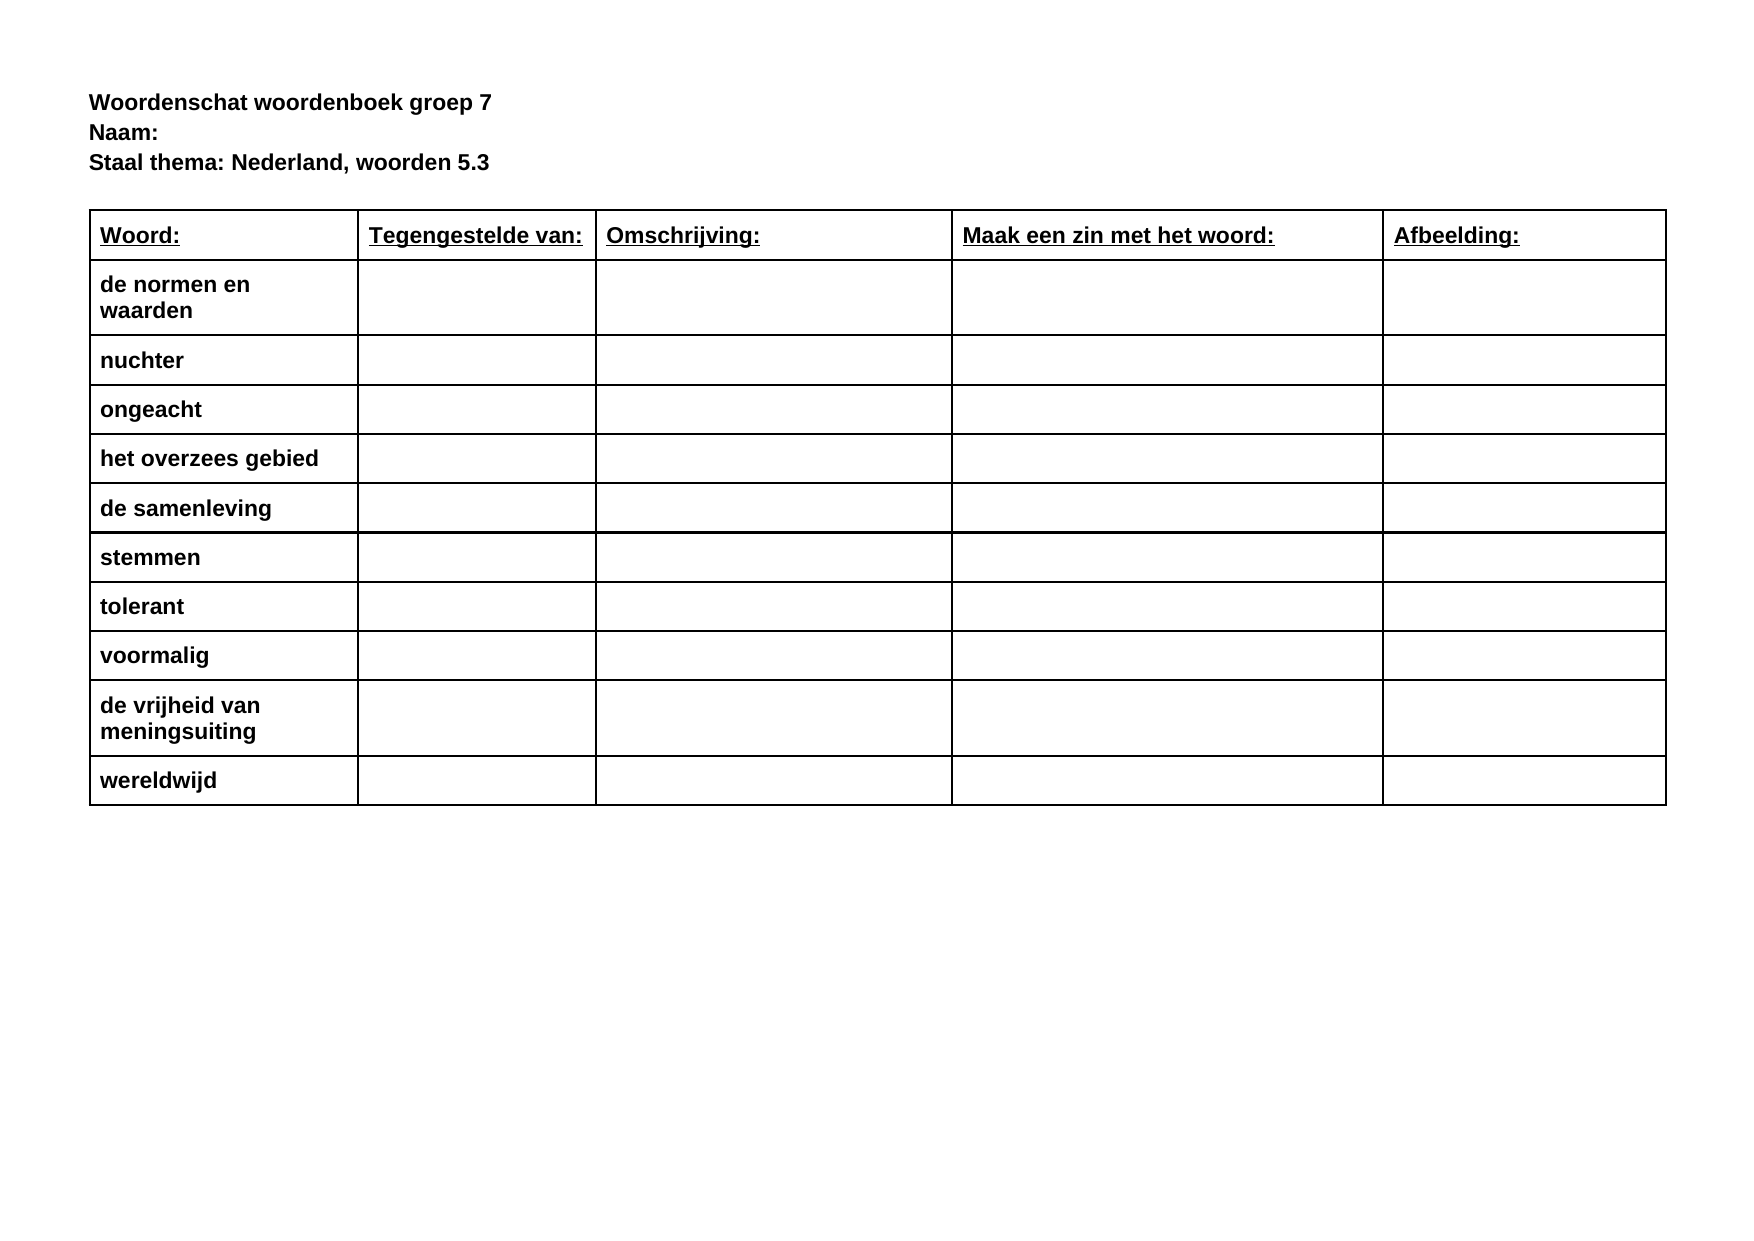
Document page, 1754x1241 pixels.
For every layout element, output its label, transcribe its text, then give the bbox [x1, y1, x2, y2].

table_cell [1384, 484, 1665, 531]
table_cell het overzees gebied [91, 435, 357, 482]
table_cell [953, 336, 1382, 383]
table_cell voormalig [91, 632, 357, 679]
table_cell [359, 583, 595, 630]
table_cell [597, 336, 951, 383]
text Staal thema: Nederland, woorden 5.3 [88, 149, 1665, 175]
text Woordenschat woordenboek groep 7 [88, 88, 1665, 115]
table_cell stemmen [91, 534, 357, 581]
table_cell [953, 484, 1382, 531]
table_cell [953, 632, 1382, 679]
table_header Woord: [91, 211, 357, 259]
table_cell [1384, 336, 1665, 383]
table_cell [359, 681, 595, 755]
table_header Tegengestelde van: [359, 211, 595, 259]
table_cell [953, 435, 1382, 482]
table_cell [597, 386, 951, 433]
table_cell [597, 681, 951, 755]
table_cell [1384, 583, 1665, 630]
table_cell de vrijheid van meningsuiting [91, 681, 357, 755]
table_cell de normen en waarden [91, 261, 357, 334]
table_cell tolerant [91, 583, 357, 630]
table_cell [597, 757, 951, 804]
table_cell [597, 435, 951, 482]
table_cell [359, 534, 595, 581]
table_cell [359, 261, 595, 334]
table_cell [1384, 386, 1665, 433]
table_cell [1384, 534, 1665, 581]
table_cell de samenleving [91, 484, 357, 531]
table_header Afbeelding: [1384, 211, 1665, 259]
table_cell [1384, 681, 1665, 755]
text Naam: [88, 119, 1665, 145]
table_cell nuchter [91, 336, 357, 383]
table_cell [953, 757, 1382, 804]
table_cell [1384, 632, 1665, 679]
table_header Omschrijving: [597, 211, 951, 259]
table_cell [953, 583, 1382, 630]
table_cell [359, 484, 595, 531]
table_cell [359, 632, 595, 679]
table_header Maak een zin met het woord: [953, 211, 1382, 259]
table_cell [359, 336, 595, 383]
table_cell ongeacht [91, 386, 357, 433]
table_cell [953, 534, 1382, 581]
table_cell wereldwijd [91, 757, 357, 804]
table_cell [953, 681, 1382, 755]
table_cell [1384, 757, 1665, 804]
table_cell [953, 386, 1382, 433]
table_cell [1384, 435, 1665, 482]
table_cell [1384, 261, 1665, 334]
table_cell [359, 435, 595, 482]
table_cell [597, 534, 951, 581]
table_cell [953, 261, 1382, 334]
table_cell [359, 757, 595, 804]
table_cell [597, 261, 951, 334]
table_cell [597, 632, 951, 679]
table_cell [597, 583, 951, 630]
table_cell [597, 484, 951, 531]
table_cell [359, 386, 595, 433]
